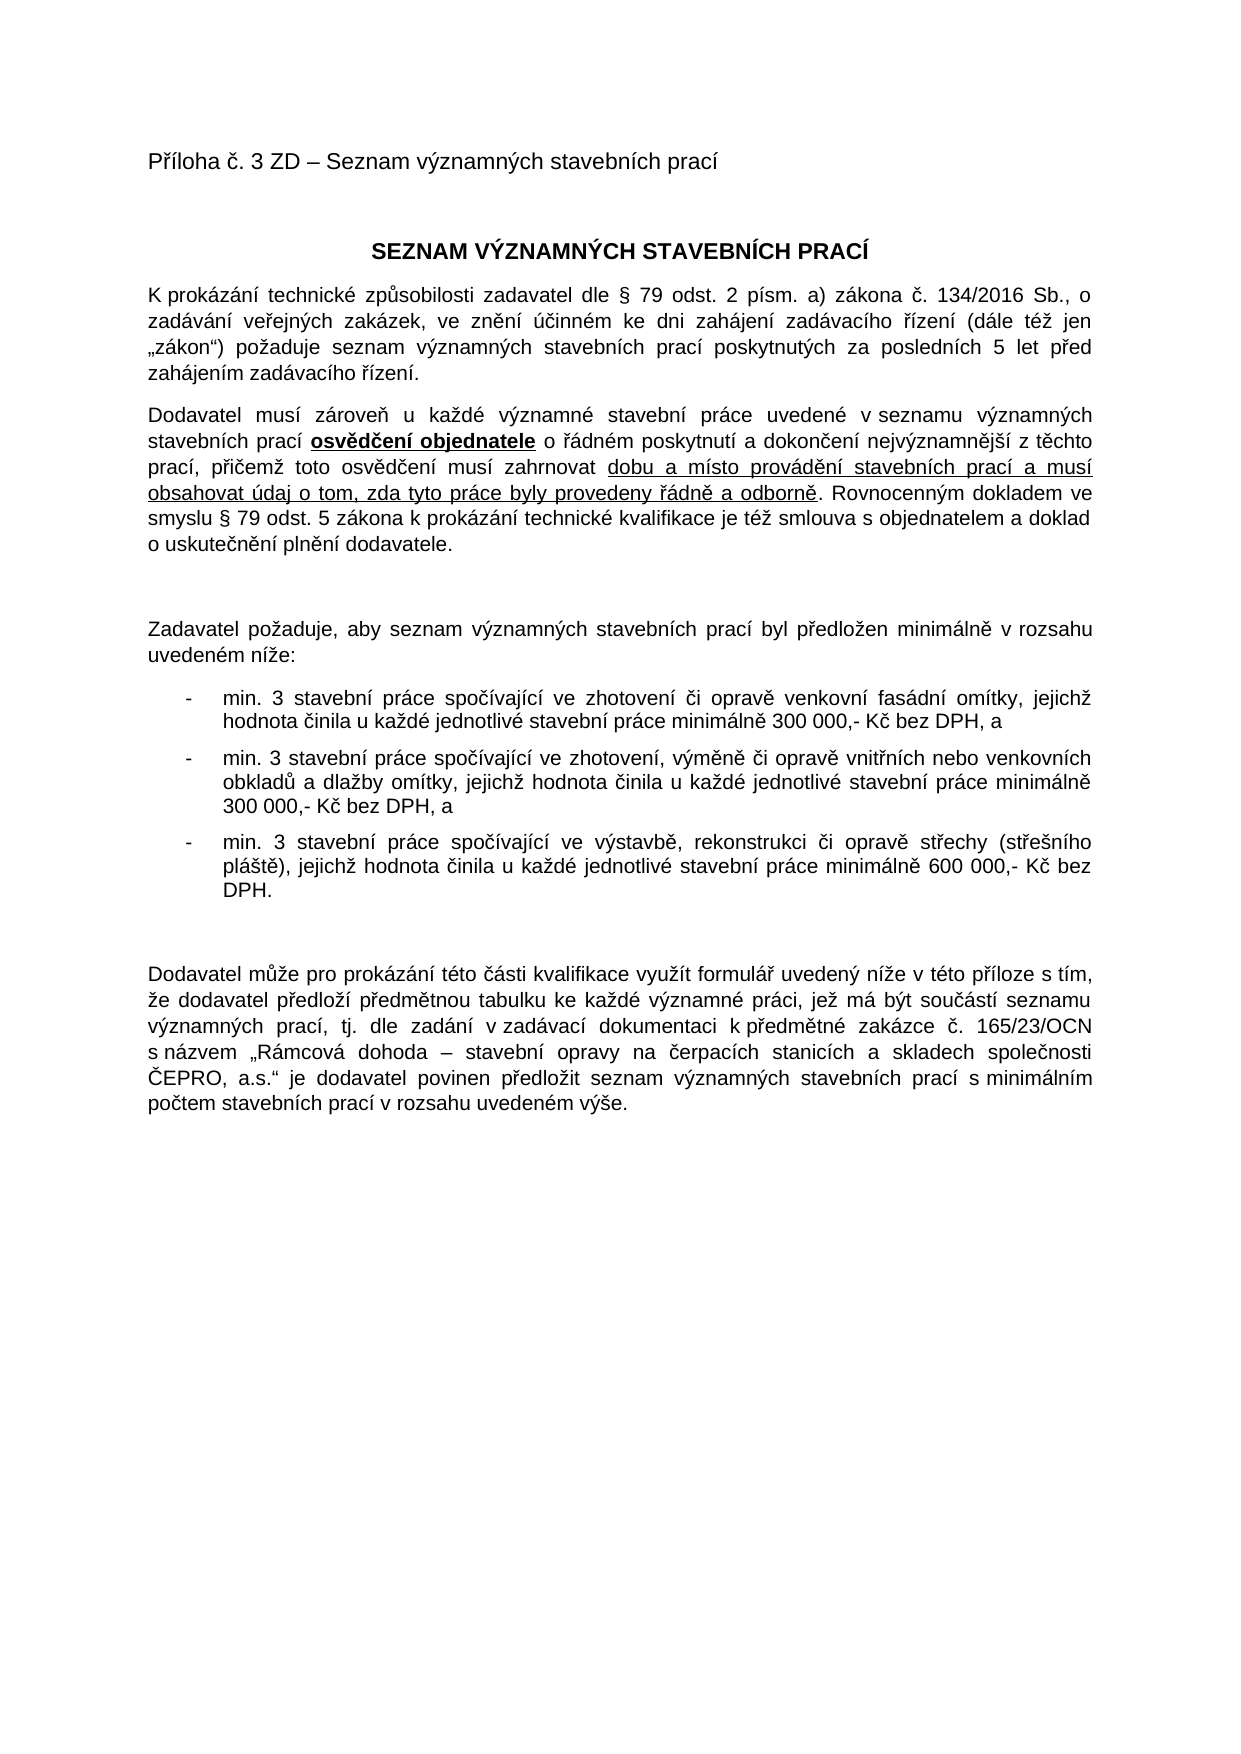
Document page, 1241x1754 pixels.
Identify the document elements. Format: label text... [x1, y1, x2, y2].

text Dodavatel musí zároveň u každé významné stavební práce uvedené v seznamu významných stavebních prací osvědčení objednatele o řádném poskytnutí a dokončení nejvýznamnější z těchto prací, přičemž toto osvědčení musí zahrnovat dobu a místo provádění stavebních prací a musí obsahovat údaj o tom, zda tyto práce byly provedeny řádně a odborně. Rovnocenným dokladem ve smyslu § 79 odst. 5 zákona k prokázání technické kvalifikace je též smlouva s objednatelem a doklad o uskutečnění plnění dodavatele. [148, 403, 1093, 556]
text Dodavatel může pro prokázání této části kvalifikace využít formulář uvedený níže v této příloze s tím, že dodavatel předloží předmětnou tabulku ke každé významné práci, jež má být součástí seznamu významných prací, tj. dle zadání v zadávací dokumentaci k předmětné zakázce č. 165/23/OCN s názvem „Rámcová dohoda – stavební opravy na čerpacích stanicích a skladech společnosti ČEPRO, a.s.“ je dodavatel povinen předložit seznam významných stavebních prací s minimálním počtem stavebních prací v rozsahu uvedeném výše. [148, 962, 1093, 1115]
text K prokázání technické způsobilosti zadavatel dle § 79 odst. 2 písm. a) zákona č. 134/2016 Sb., o zadávání veřejných zakázek, ve znění účinném ke dni zahájení zadávacího řízení (dále též jen „zákon“) požaduje seznam významných stavebních prací poskytnutých za posledních 5 let před zahájením zadávacího řízení. [148, 283, 1093, 384]
list min. 3 stavební práce spočívající ve zhotovení, výměně či opravě vnitřních nebo venkovních obkladů a dlažby omítky, jejichž hodnota činila u každé jednotlivé stavební práce minimálně 300 000,- Kč bez DPH, a [185, 746, 1093, 818]
text SEZNAM VÝZNAMNÝCH STAVEBNÍCH PRACÍ [148, 238, 1093, 264]
list min. 3 stavební práce spočívající ve výstavbě, rekonstrukci či opravě střechy (střešního pláště), jejichž hodnota činila u každé jednotlivé stavební práce minimálně 600 000,- Kč bez DPH. [185, 830, 1093, 902]
text Příloha č. 3 ZD – Seznam významných stavebních prací [148, 148, 1093, 174]
list min. 3 stavební práce spočívající ve zhotovení či opravě venkovní fasádní omítky, jejichž hodnota činila u každé jednotlivé stavební práce minimálně 300 000,- Kč bez DPH, a [185, 685, 1093, 733]
text Zadavatel požaduje, aby seznam významných stavebních prací byl předložen minimálně v rozsahu uvedeném níže: [148, 617, 1093, 667]
